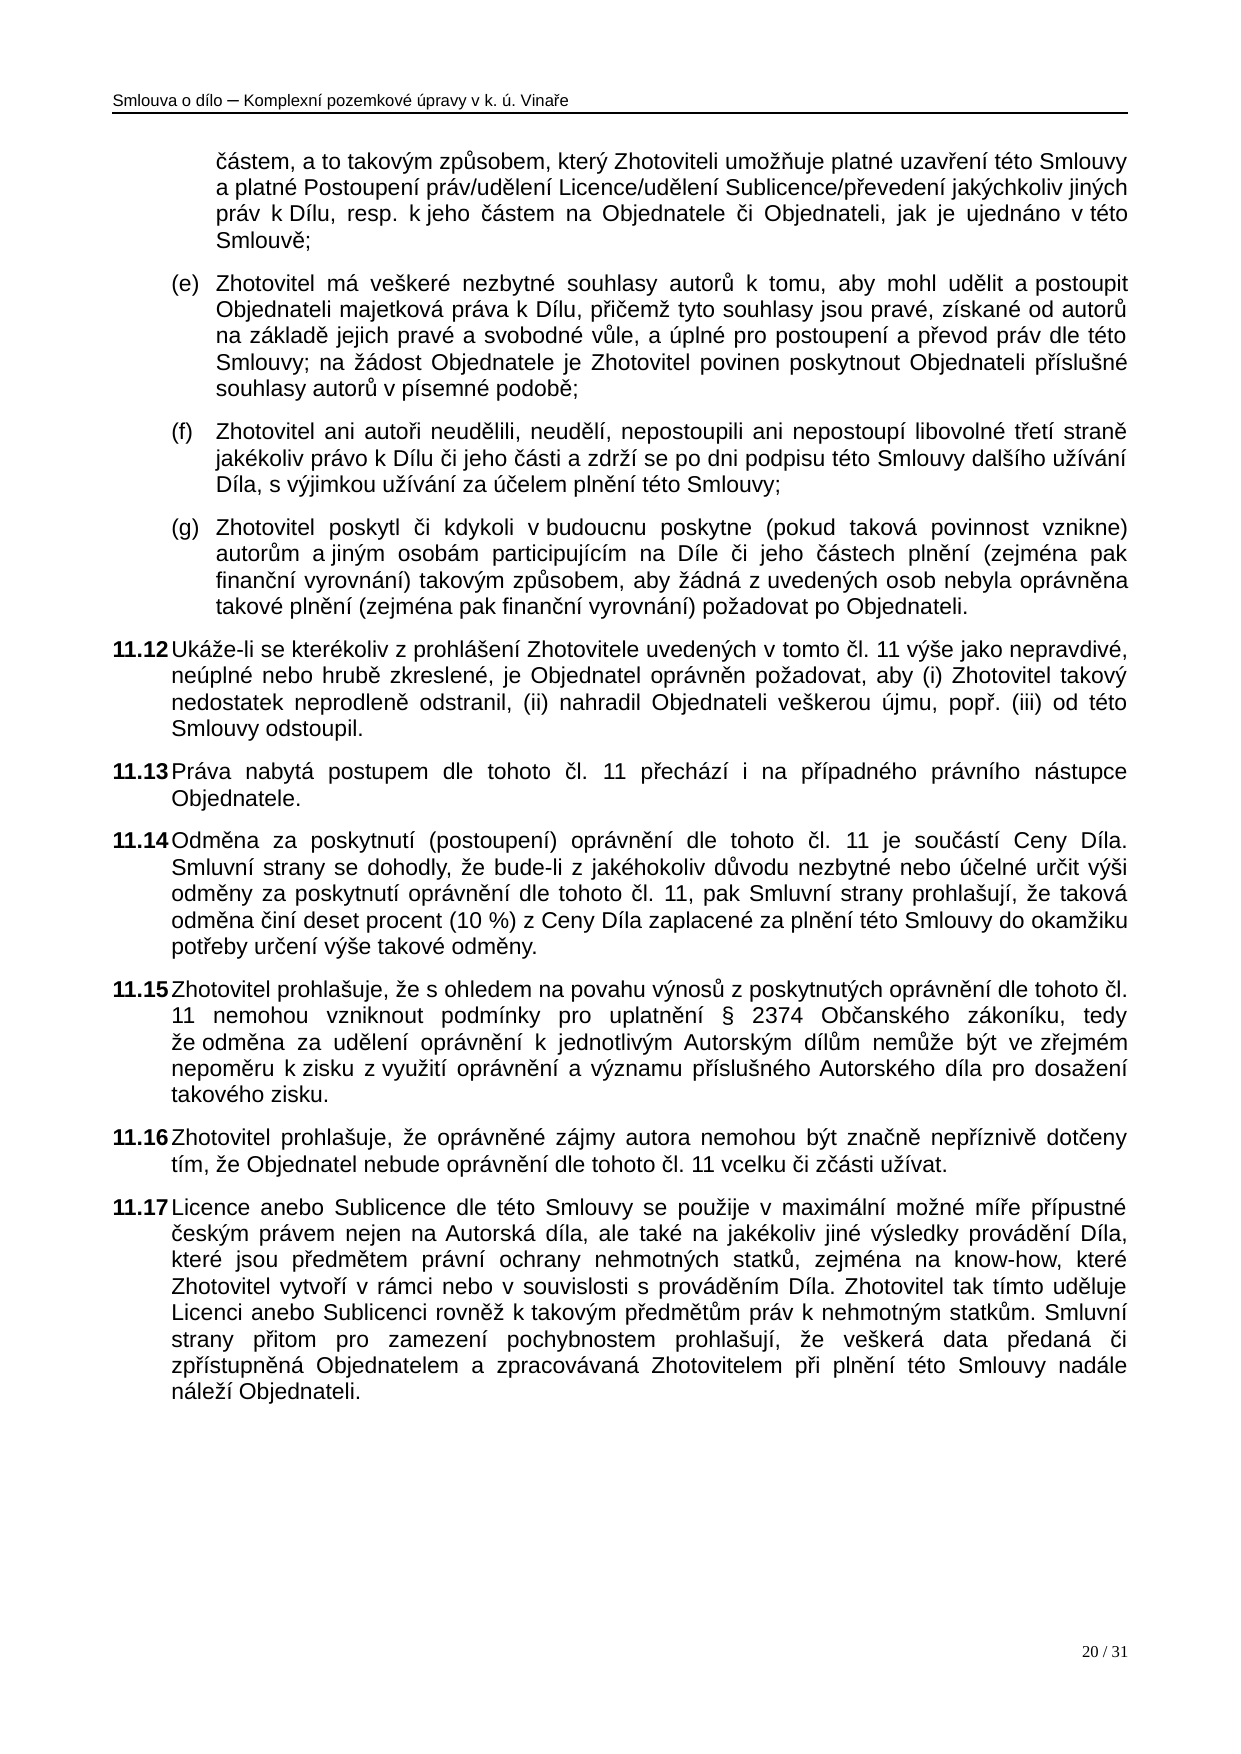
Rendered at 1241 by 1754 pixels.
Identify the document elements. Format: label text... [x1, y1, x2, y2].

text Zhotovitel prohlašuje, že s ohledem na povahu výnosů z poskytnutých oprávnění dle tohoto čl. 11 nemohou vzniknout podmínky pro uplatnění § 2374 Občanského zákoníku, tedy že odměna za udělení oprávnění k jednotlivým Autorským dílům nemůže být ve zřejmém nepoměru k zisku z využití oprávnění a významu příslušného Autorského díla pro dosažení takového zisku. [112, 976, 1128, 1108]
text Zhotovitel prohlašuje, že oprávněné zájmy autora nemohou být značně nepříznivě dotčeny tím, že Objednatel nebude oprávnění dle tohoto čl. 11 vcelku či zčásti užívat. [112, 1124, 1128, 1177]
text Ukáže-li se kterékoliv z prohlášení Zhotovitele uvedených v tomto čl. 11 výše jako nepravdivé, neúplné nebo hrubě zkreslené, je Objednatel oprávněn požadovat, aby (i) Zhotovitel takový nedostatek neprodleně odstranil, (ii) nahradil Objednateli veškerou újmu, popř. (iii) od této Smlouvy odstoupil. [112, 636, 1128, 741]
text Odměna za poskytnutí (postoupení) oprávnění dle tohoto čl. 11 je součástí Ceny Díla. Smluvní strany se dohodly, že bude-li z jakéhokoliv důvodu nezbytné nebo účelné určit výši odměny za poskytnutí oprávnění dle tohoto čl. 11, pak Smluvní strany prohlašují, že taková odměna činí deset procent (10 %) z Ceny Díla zaplacené za plnění této Smlouvy do okamžiku potřeby určení výše takové odměny. [112, 827, 1128, 959]
text Práva nabytá postupem dle tohoto čl. 11 přechází i na případného právního nástupce Objednatele. [112, 758, 1128, 811]
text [171, 148, 1128, 253]
text Licence anebo Sublicence dle této Smlouvy se použije v maximální možné míře přípustné českým právem nejen na Autorská díla, ale také na jakékoliv jiné výsledky provádění Díla, které jsou předmětem právní ochrany nehmotných statků, zejména na know-how, které Zhotovitel vytvoří v rámci nebo v souvislosti s prováděním Díla. Zhotovitel tak tímto uděluje Licenci anebo Sublicenci rovněž k takovým předmětům práv k nehmotným statkům. Smluvní strany přitom pro zamezení pochybnostem prohlašují, že veškerá data předaná či zpřístupněná Objednatelem a zpracovávaná Zhotovitelem při plnění této Smlouvy nadále náleží Objednateli. [112, 1194, 1128, 1404]
text Zhotovitel poskytl či kdykoli v budoucnu poskytne (pokud taková povinnost vznikne) autorům a jiným osobám participujícím na Díle či jeho částech plnění (zejména pak finanční vyrovnání) takovým způsobem, aby žádná z uvedených osob nebyla oprávněna takové plnění (zejména pak finanční vyrovnání) požadovat po Objednateli. [171, 514, 1128, 619]
text Zhotovitel ani autoři neudělili, neudělí, nepostoupili ani nepostoupí libovolné třetí straně jakékoliv právo k Dílu či jeho části a zdrží se po dni podpisu této Smlouvy dalšího užívání Díla, s výjimkou užívání za účelem plnění této Smlouvy; [171, 418, 1128, 497]
text Zhotovitel má veškeré nezbytné souhlasy autorů k tomu, aby mohl udělit a postoupit Objednateli majetková práva k Dílu, přičemž tyto souhlasy jsou pravé, získané od autorů na základě jejich pravé a svobodné vůle, a úplné pro postoupení a převod práv dle této Smlouvy; na žádost Objednatele je Zhotovitel povinen poskytnout Objednateli příslušné souhlasy autorů v písemné podobě; [171, 270, 1128, 402]
